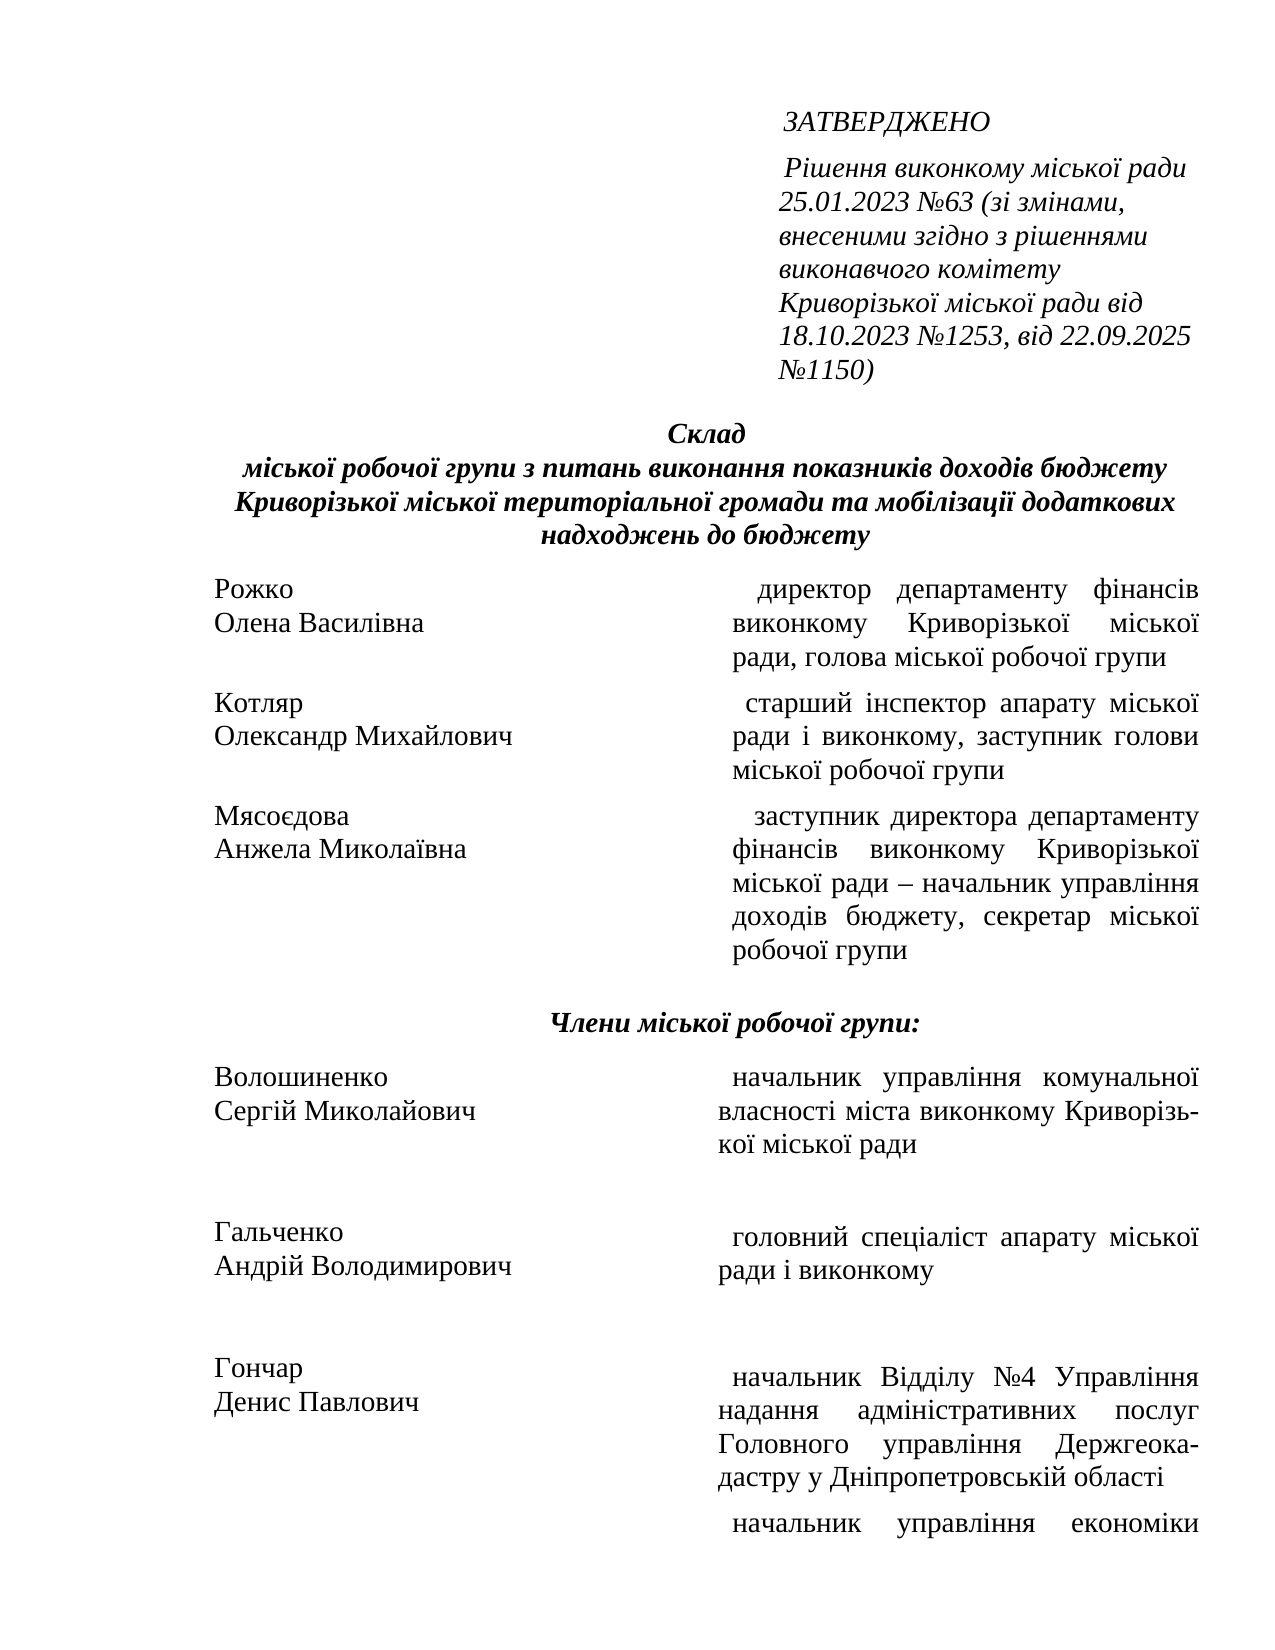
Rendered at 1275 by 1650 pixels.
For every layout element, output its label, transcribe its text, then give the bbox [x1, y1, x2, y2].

text 25.01.2023 №63 (зі змінами, внесеними згідно з рішеннями виконавчого комітету Криворізької міської ради від 18.10.2023 №1253, від 22.09.2025 №1150) [778, 184, 1211, 385]
subtitle ЗАТВЕРДЖЕНО [783, 104, 1211, 138]
table_cell Члени міської робочої групи: [203, 978, 1211, 1059]
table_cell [203, 1313, 707, 1539]
text міської робочої групи з питань виконання показників доходів бюджету Криворізької міської територіальної громади та мобілізації додаткових надходжень до бюджету [203, 450, 1211, 551]
table_cell старший інспектор апарату міської ради і виконкому, заступник голови міської робочої групи [707, 685, 1211, 798]
table_header директор департаменту фінансів виконкому Криворізької міської ради, голова міської робочої групи [707, 572, 1211, 685]
table_cell Волошиненко Сергій Миколайович Гальченко Андрій Володимирович [203, 1060, 707, 1313]
table_cell заступник директора департаменту фінансів виконкому Криворізької міської ради – начальник управління доходів бюджету, секретар міської робочої групи [707, 798, 1211, 978]
text Рішення виконкому міської ради [784, 151, 1211, 184]
text Склад [203, 417, 1211, 450]
table_cell Котляр Олександр Михайлович [203, 685, 707, 798]
table_cell Мясоєдова Анжела Миколаївна [203, 798, 707, 978]
table_header Рожко Олена Василівна [203, 572, 707, 685]
table_cell начальник управління комунальної власності міста виконкому Криворізь-кої міської ради головний спеціаліст апарату міської ради і виконкому [707, 1060, 1211, 1313]
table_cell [707, 1313, 1211, 1539]
